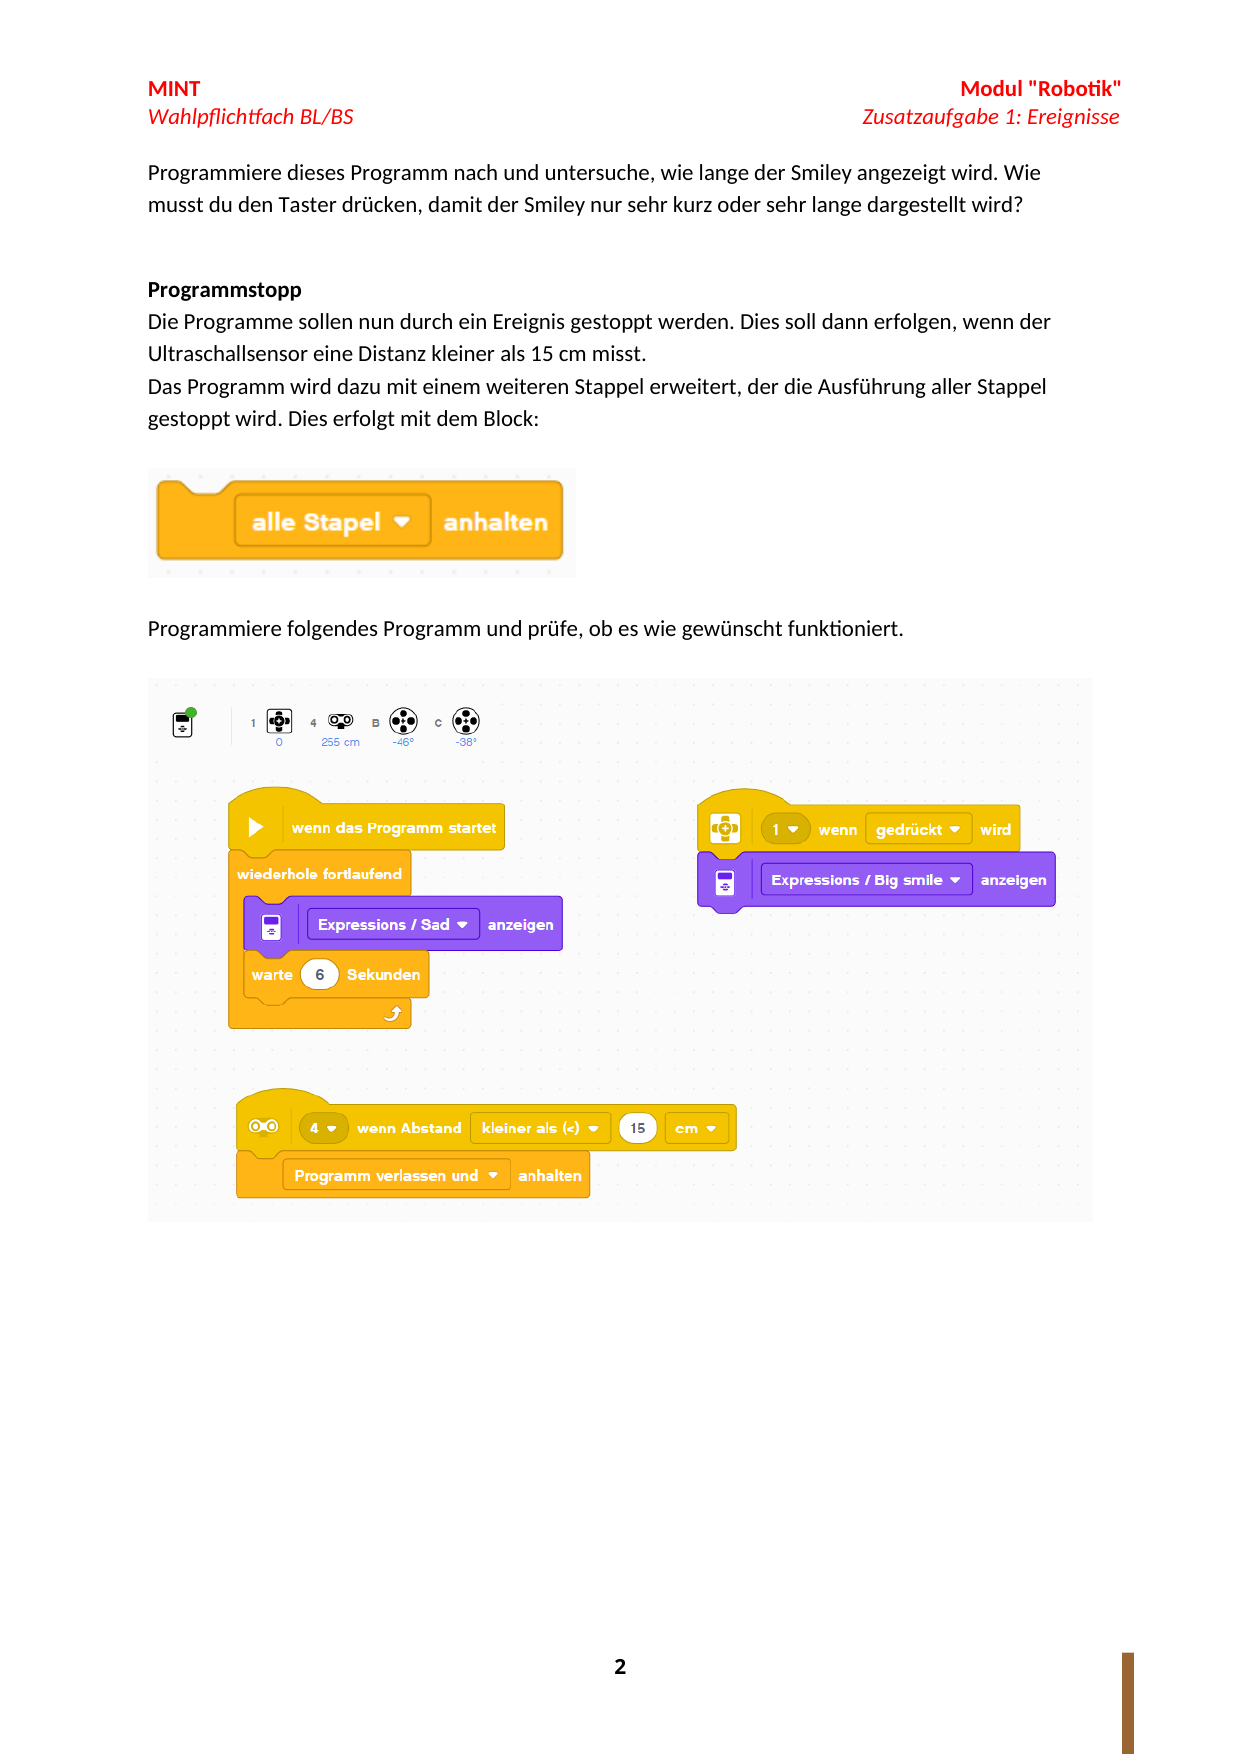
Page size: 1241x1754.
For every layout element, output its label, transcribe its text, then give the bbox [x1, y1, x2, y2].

list Programmiere folgendes Programm und prüfe, ob es wie gewünscht funktioniert. [148, 614, 1093, 642]
list Die Programme sollen nun durch ein Ereignis gestoppt werden. Dies soll dann erfolgen, wenn der Ultraschallsensor eine Distanz kleiner als 15 cm misst. [148, 307, 1093, 368]
text Programmiere dieses Programm nach und untersuche, wie lange der Smiley angezeigt wird. Wie musst du den Taster drücken, damit der Smiley nur sehr kurz oder sehr lange dargestellt wird? [148, 158, 1093, 218]
picture [147, 468, 576, 578]
list Programmstopp [148, 275, 1093, 303]
list Das Programm wird dazu mit einem weiteren Stappel erweitert, der die Ausführung aller Stappel gestoppt wird. Dies erfolgt mit dem Block: [148, 372, 1093, 432]
picture [147, 678, 1093, 1222]
